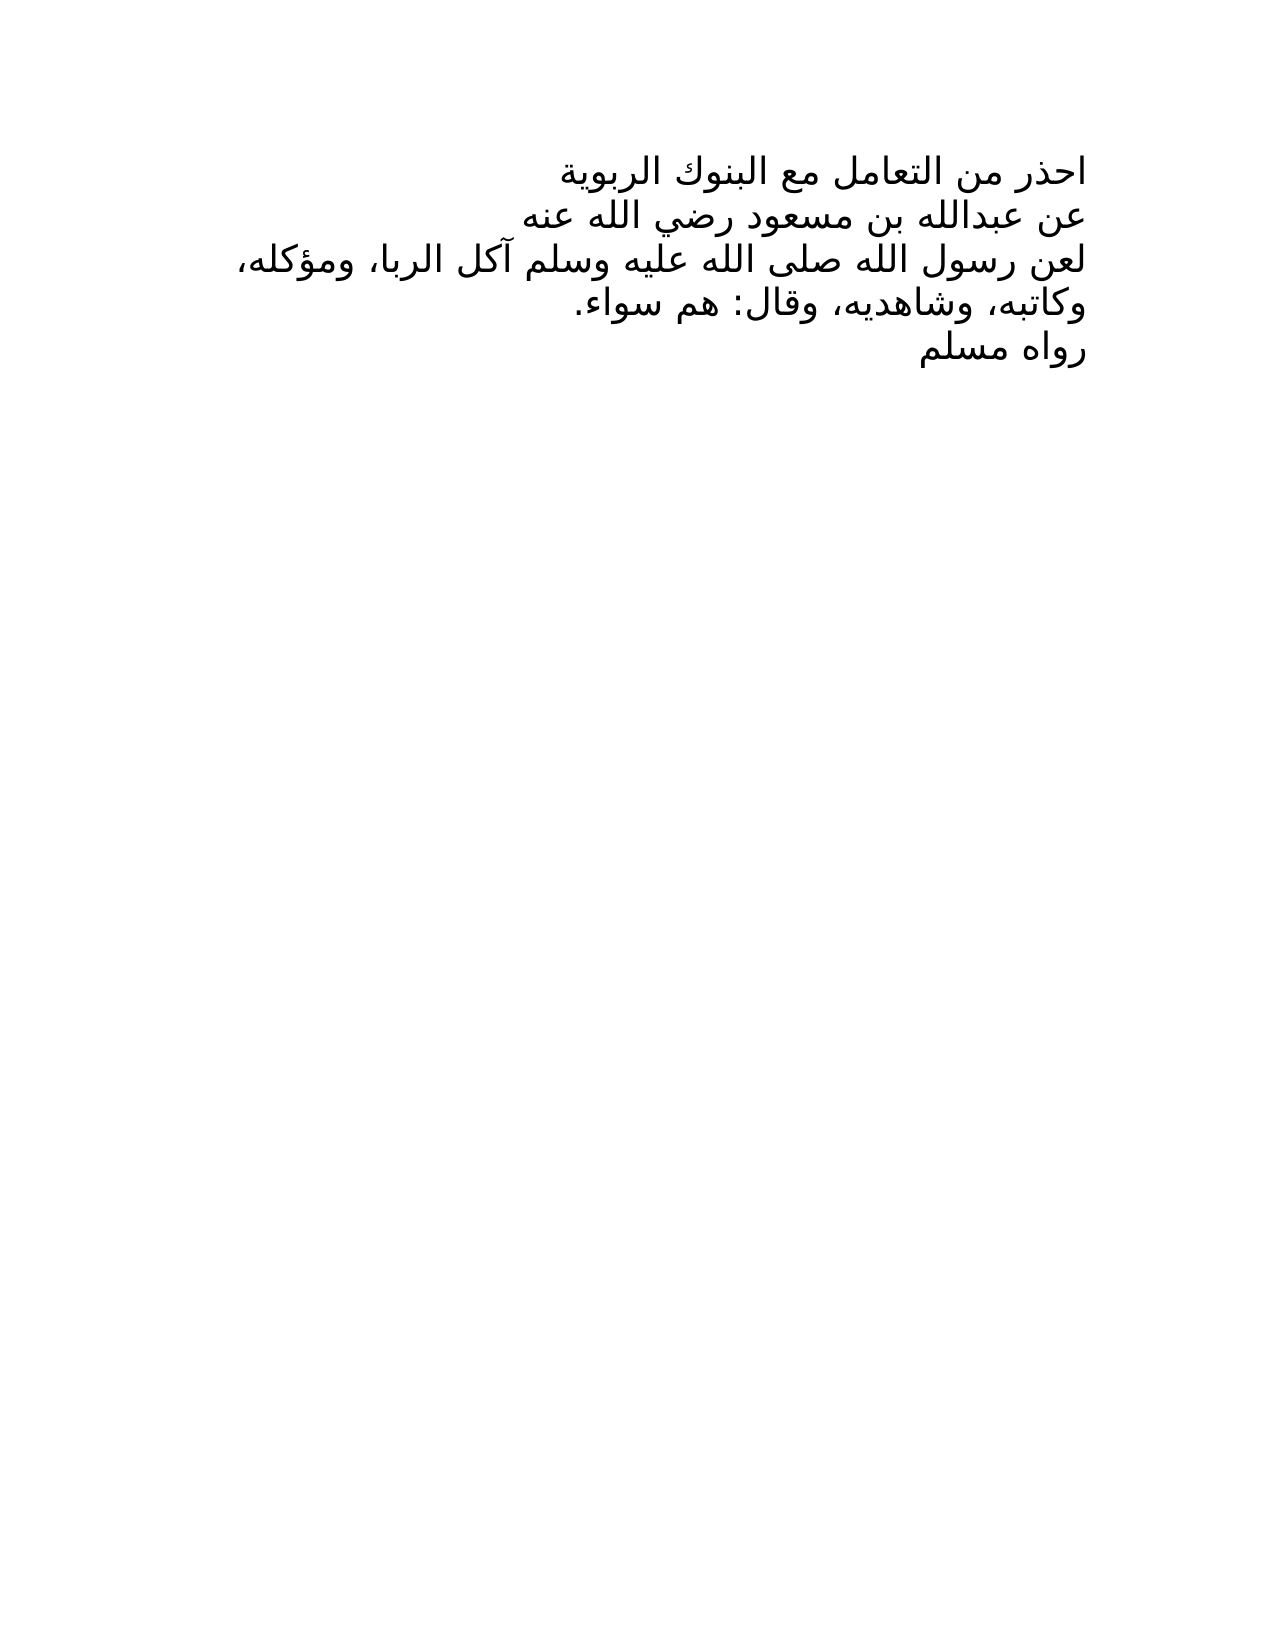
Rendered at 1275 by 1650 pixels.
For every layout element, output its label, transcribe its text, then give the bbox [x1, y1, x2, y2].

text عن عبدالله بن مسعود رضي الله عنه [187, 194, 1087, 237]
text احذر من التعامل مع البنوك الربوية [187, 150, 1087, 194]
text لعن رسول الله صلى الله عليه وسلم آكل الربا، ومؤكله، وكاتبه، وشاهديه، وقال: هم سواء. [187, 237, 1087, 324]
text رواه مسلم [187, 324, 1087, 368]
